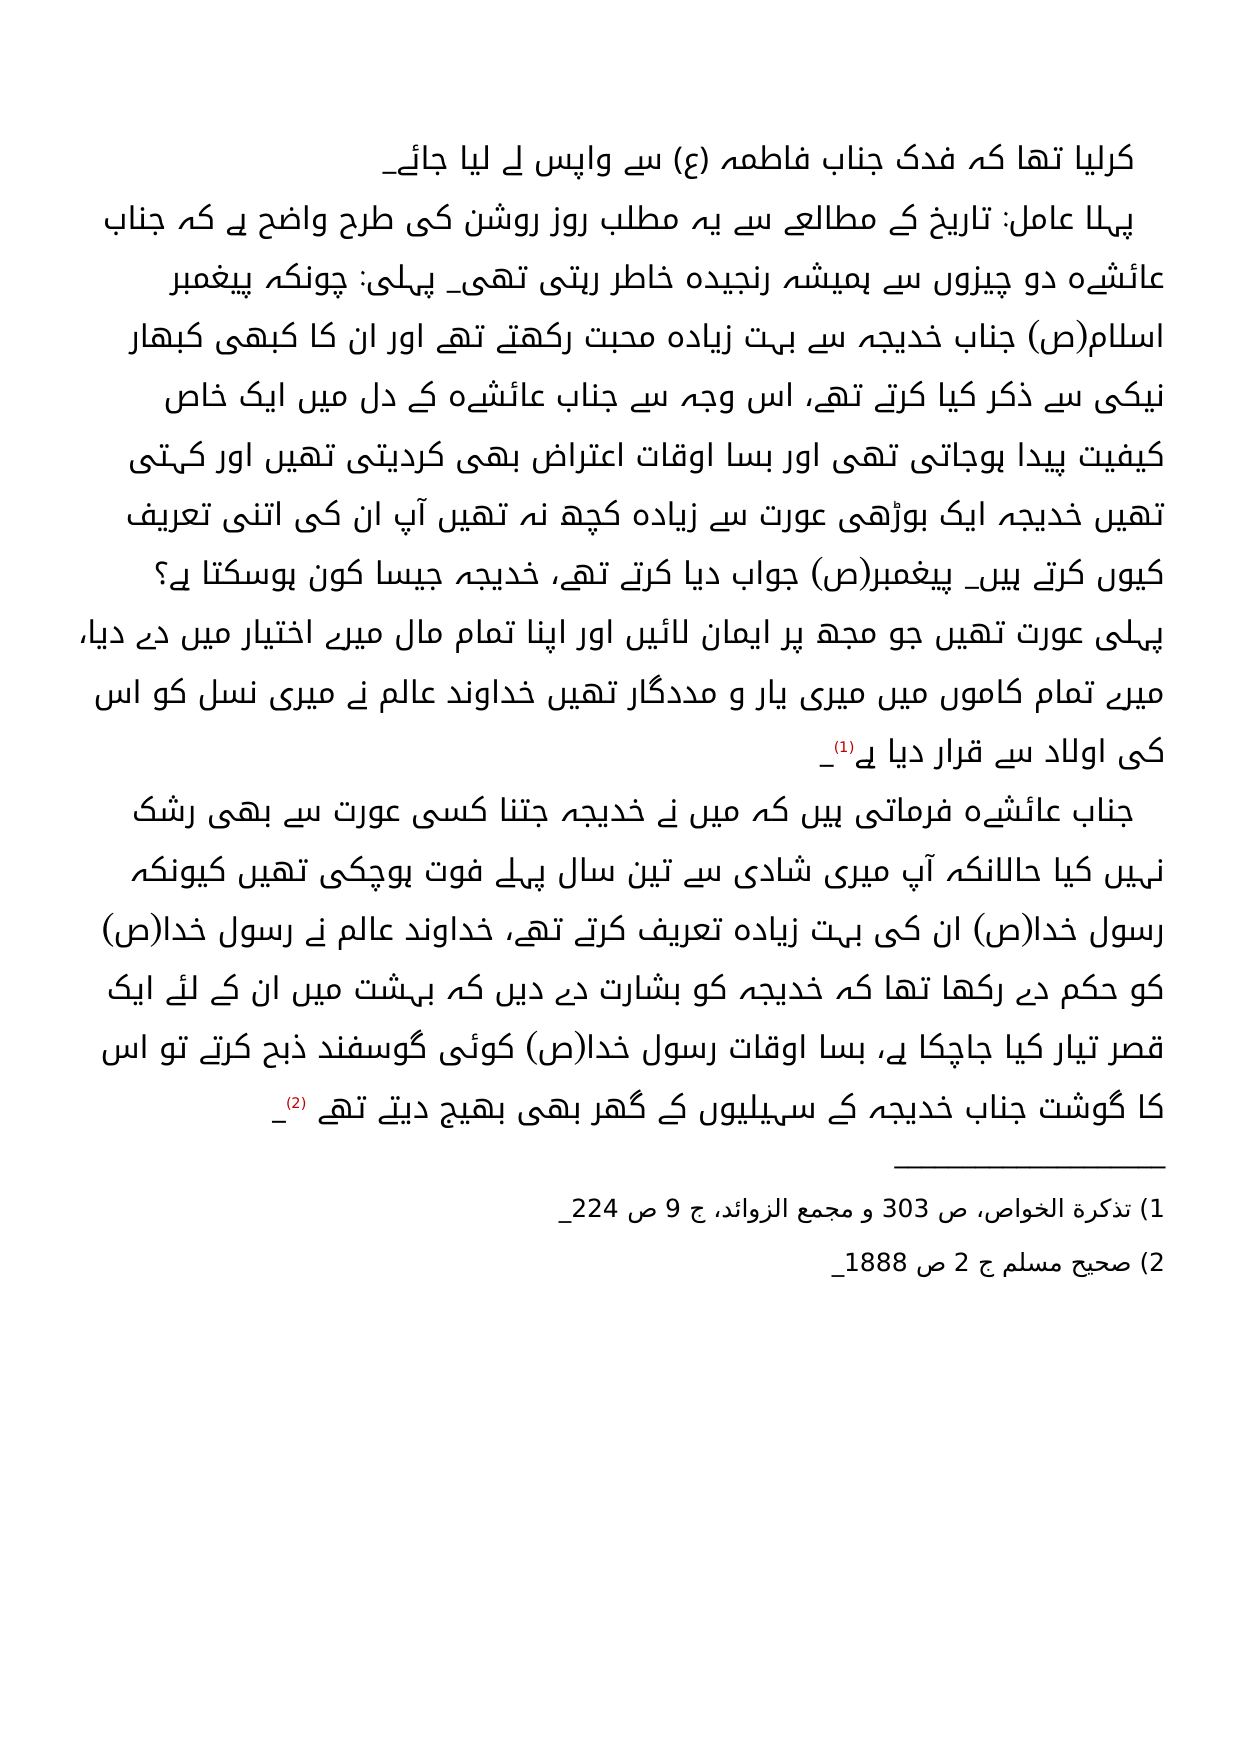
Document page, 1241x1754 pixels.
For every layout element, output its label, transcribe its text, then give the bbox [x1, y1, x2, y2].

text کرلیا تھا کہ فدک جناب فاطمہ (ع) سے واپس لے لیا جائے_ [75, 130, 1165, 189]
text پہلا عامل: تاریخ کے مطالعے سے یہ مطلب روز روشن کی طرح واضح ہے کہ جناب عائشےہ دو چیزوں سے ہمیشہ رنجیدہ خاطر رہتی تھی_ پہلی: چونکہ پیغمبر اسلام(ص) جناب خدیجہ سے بہت زیادہ محبت رکھتے تھے اور ان کا کبھی کبھار نیکی سے ذکر کیا کرتے تھے، اس وجہ سے جناب عائشےہ کے دل میں ایک خاص کیفیت پیدا ہوجاتی تھی اور بسا اوقات اعتراض بھی کردیتی تھیں اور کہتی تھیں خدیجہ ایک بوڑھی عورت سے زیادہ کچھ نہ تھیں آپ ان کی اتنی تعریف کیوں کرتے ہیں_ پیغمبر(ص) جواب دیا کرتے تھے، خدیجہ جیسا کون ہوسکتا ہے؟ پہلی عورت تھیں جو مجھ پر ایمان لائیں اور اپنا تمام مال میرے اختیار میں دے دیا، میرے تمام کاموں میں میری یار و مددگار تھیں خداوند عالم نے میری نسل کو اس کی اولاد سے قرار دیا ہے(1)_ [75, 189, 1165, 782]
text 2) صحیح مسلم ج 2 ص 1888_ [75, 1248, 1165, 1277]
text جناب عائشےہ فرماتی ہیں کہ میں نے خدیجہ جتنا کسی عورت سے بھی رشک نہیں کیا حالانکہ آپ میری شادی سے تین سال پہلے فوت ہوچکی تھیں کیونکہ رسول خدا(ص) ان کی بہت زیادہ تعریف کرتے تھے، خداوند عالم نے رسول خدا(ص) کو حکم دے رکھا تھا کہ خدیجہ کو بشارت دے دیں کہ بہشت میں ان کے لئے ایک قصر تیار کیا جاچکا ہے، بسا اوقات رسول خدا(ص) کوئی گوسفند ذبح کرتے تو اس کا گوشت جناب خدیجہ کے سہیلیوں کے گھر بھی بھیج دیتے تھے (2)_ [75, 782, 1165, 1137]
text ____________________ [75, 1137, 1165, 1169]
text 1) تذکرة الخواص، ص 303 و مجمع الزوائد، ج 9 ص 224_ [75, 1194, 1165, 1223]
